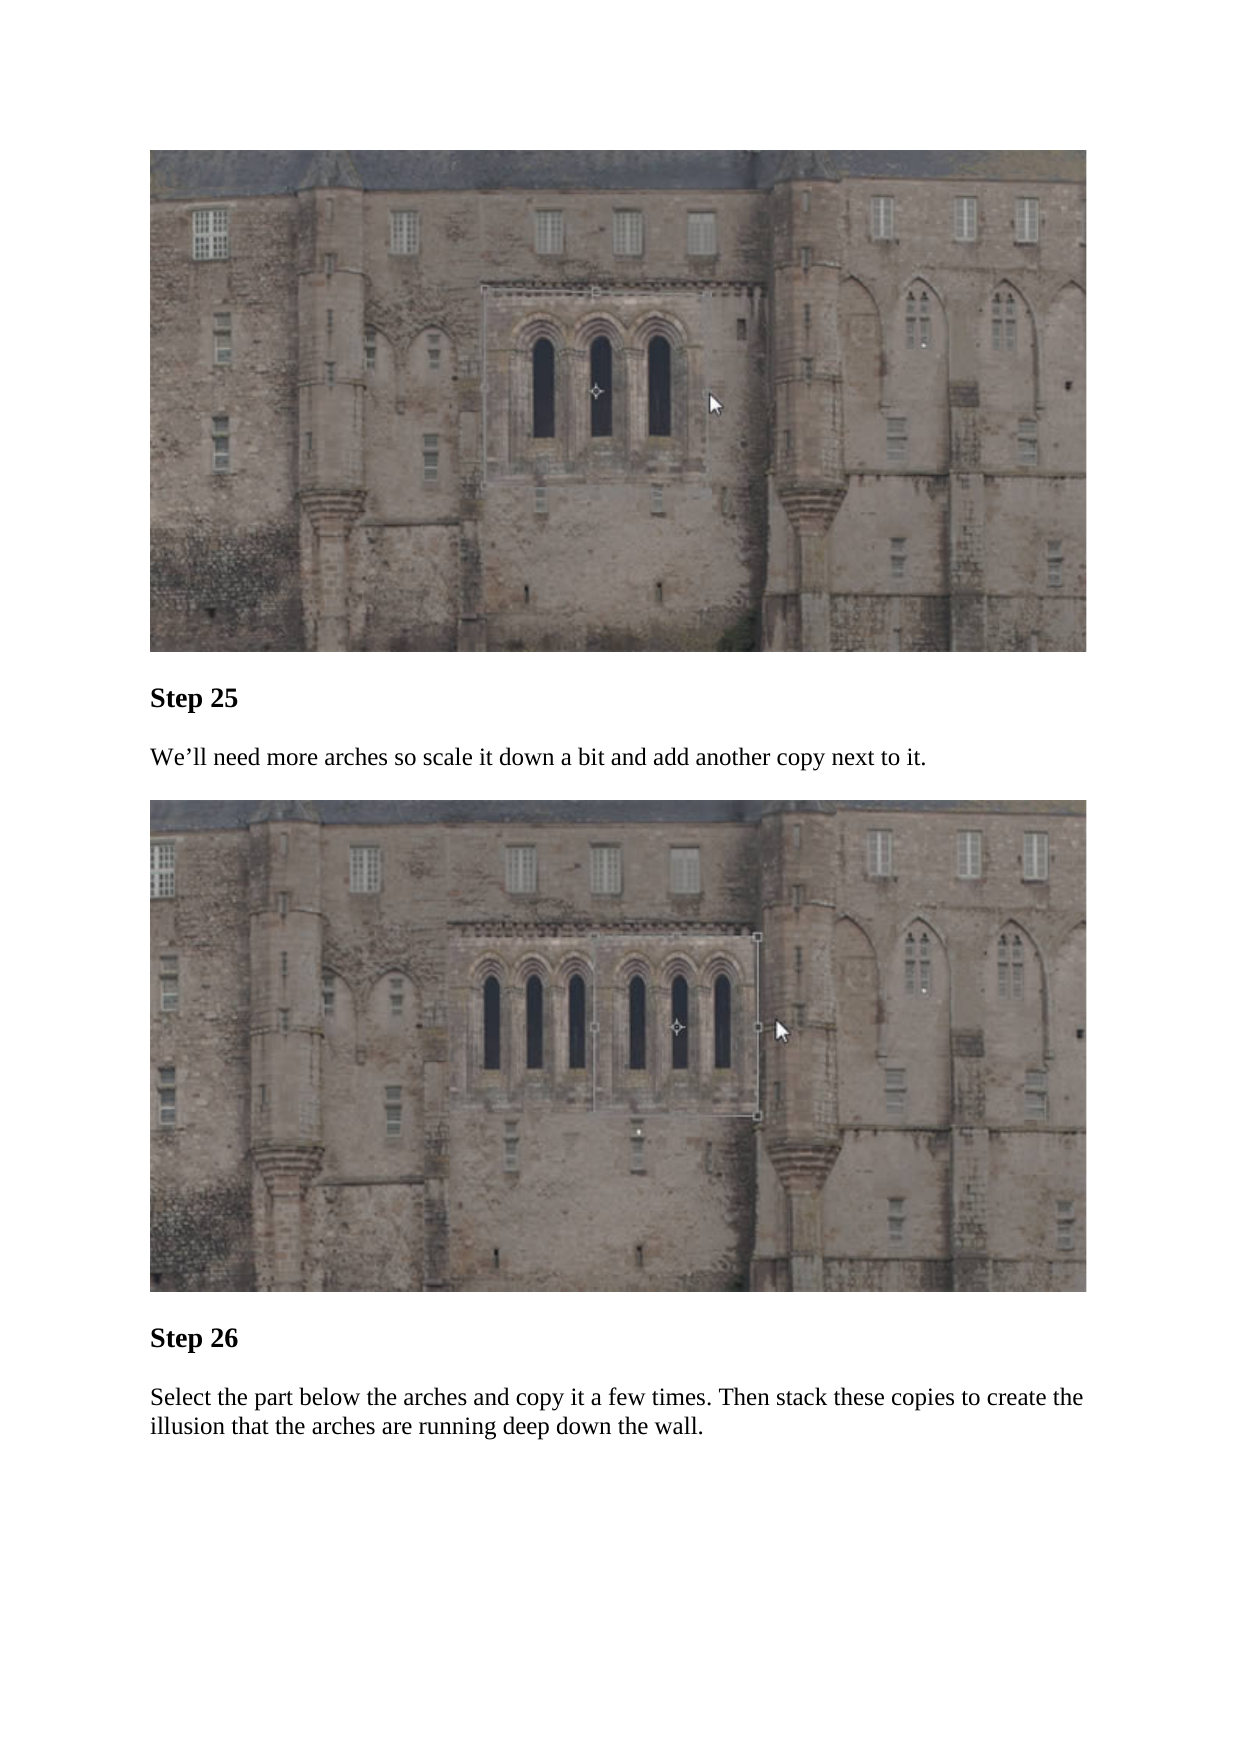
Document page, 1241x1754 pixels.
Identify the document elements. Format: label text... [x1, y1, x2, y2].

picture [150, 800, 1087, 1292]
picture [150, 150, 1087, 652]
text Step 26 [150, 1321, 1090, 1353]
text We’ll need more arches so scale it down a bit and add another copy next to it. [150, 742, 1090, 771]
text Step 25 [150, 681, 1090, 713]
text Select the part below the arches and copy it a few times. Then stack these copies to create the illusion that the arches are running deep down the wall. [150, 1382, 1090, 1440]
